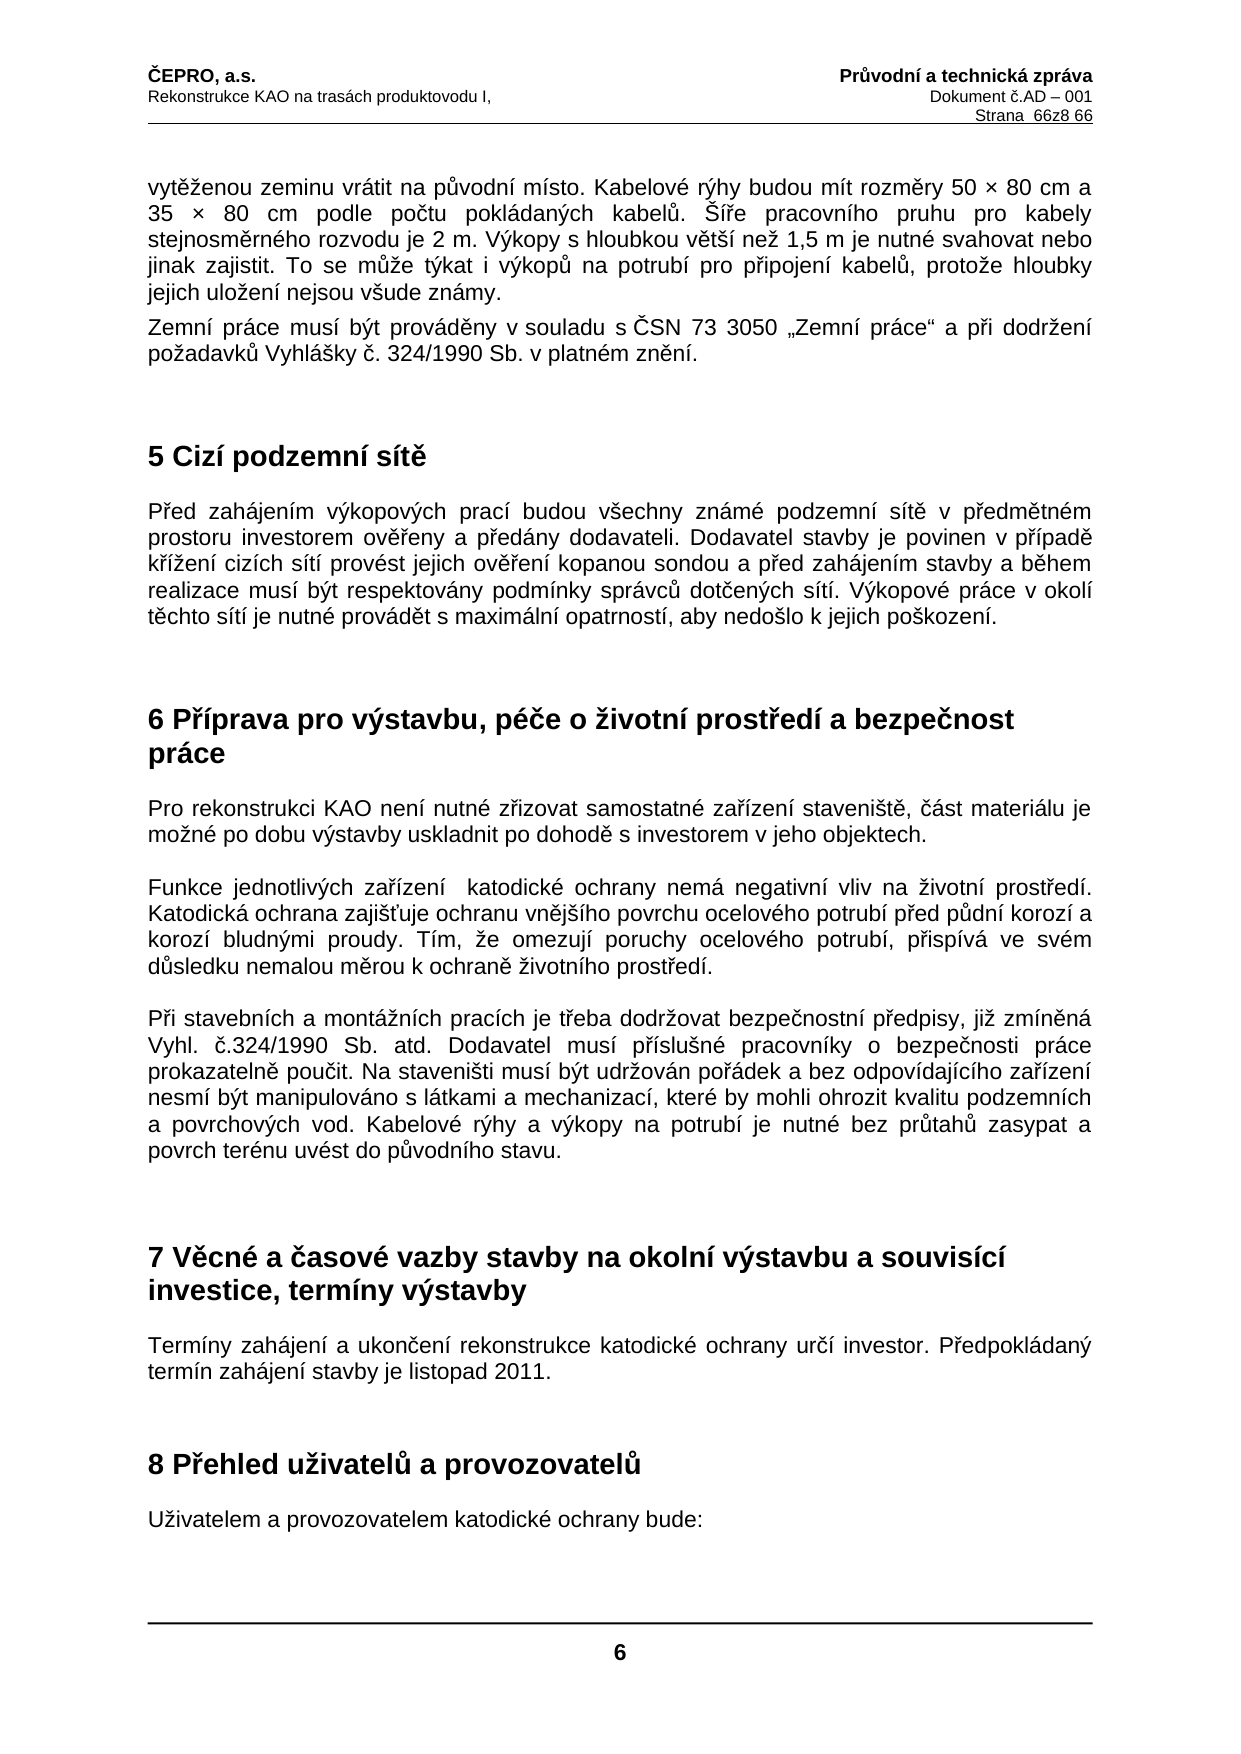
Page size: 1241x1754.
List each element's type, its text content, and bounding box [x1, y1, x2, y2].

subtitle Příprava pro výstavbu, péče o životní prostředí a bezpečnost práce [148, 702, 1092, 769]
text Pro rekonstrukci KAO není nutné zřizovat samostatné zařízení staveniště, část materiálu je možné po dobu výstavby uskladnit po dohodě s investorem v jeho objektech. [148, 794, 1092, 847]
subtitle Cizí podzemní sítě [148, 439, 1092, 473]
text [148, 173, 1092, 305]
text Uživatelem a provozovatelem katodické ochrany bude: [148, 1506, 1092, 1532]
text Před zahájením výkopových prací budou všechny známé podzemní sítě v předmětném prostoru investorem ověřeny a předány dodavateli. Dodavatel stavby je povinen v případě křížení cizích sítí provést jejich ověření kopanou sondou a před zahájením stavby a během realizace musí být respektovány podmínky správců dotčených sítí. Výkopové práce v okolí těchto sítí je nutné provádět s maximální opatrností, aby nedošlo k jejich poškození. [148, 498, 1092, 629]
text Při stavebních a montážních pracích je třeba dodržovat bezpečnostní předpisy, již zmíněná Vyhl. č.324/1990 Sb. atd. Dodavatel musí příslušné pracovníky o bezpečnosti práce prokazatelně poučit. Na staveništi musí být udržován pořádek a bez odpovídajícího zařízení nesmí být manipulováno s látkami a mechanizací, které by mohli ohrozit kvalitu podzemních a povrchových vod. Kabelové rýhy a výkopy na potrubí je nutné bez průtahů zasypat a povrch terénu uvést do původního stavu. [148, 1005, 1092, 1163]
subtitle Věcné a časové vazby stavby na okolní výstavbu a souvisící investice, termíny výstavby [148, 1240, 1092, 1307]
subtitle Přehled uživatelů a provozovatelů [148, 1447, 1092, 1481]
text Termíny zahájení a ukončení rekonstrukce katodické ochrany určí investor. Předpokládaný termín zahájení stavby je listopad 2011. [148, 1332, 1092, 1384]
text Funkce jednotlivých zařízení katodické ochrany nemá negativní vliv na životní prostředí. Katodická ochrana zajišťuje ochranu vnějšího povrchu ocelového potrubí před půdní korozí a korozí bludnými proudy. Tím, že omezují poruchy ocelového potrubí, přispívá ve svém důsledku nemalou měrou k ochraně životního prostředí. [148, 873, 1092, 979]
text Zemní práce musí být prováděny v souladu s ČSN 73 3050 „Zemní práce“ a při dodržení požadavků Vyhlášky č. 324/1990 Sb. v platném znění. [148, 313, 1092, 366]
